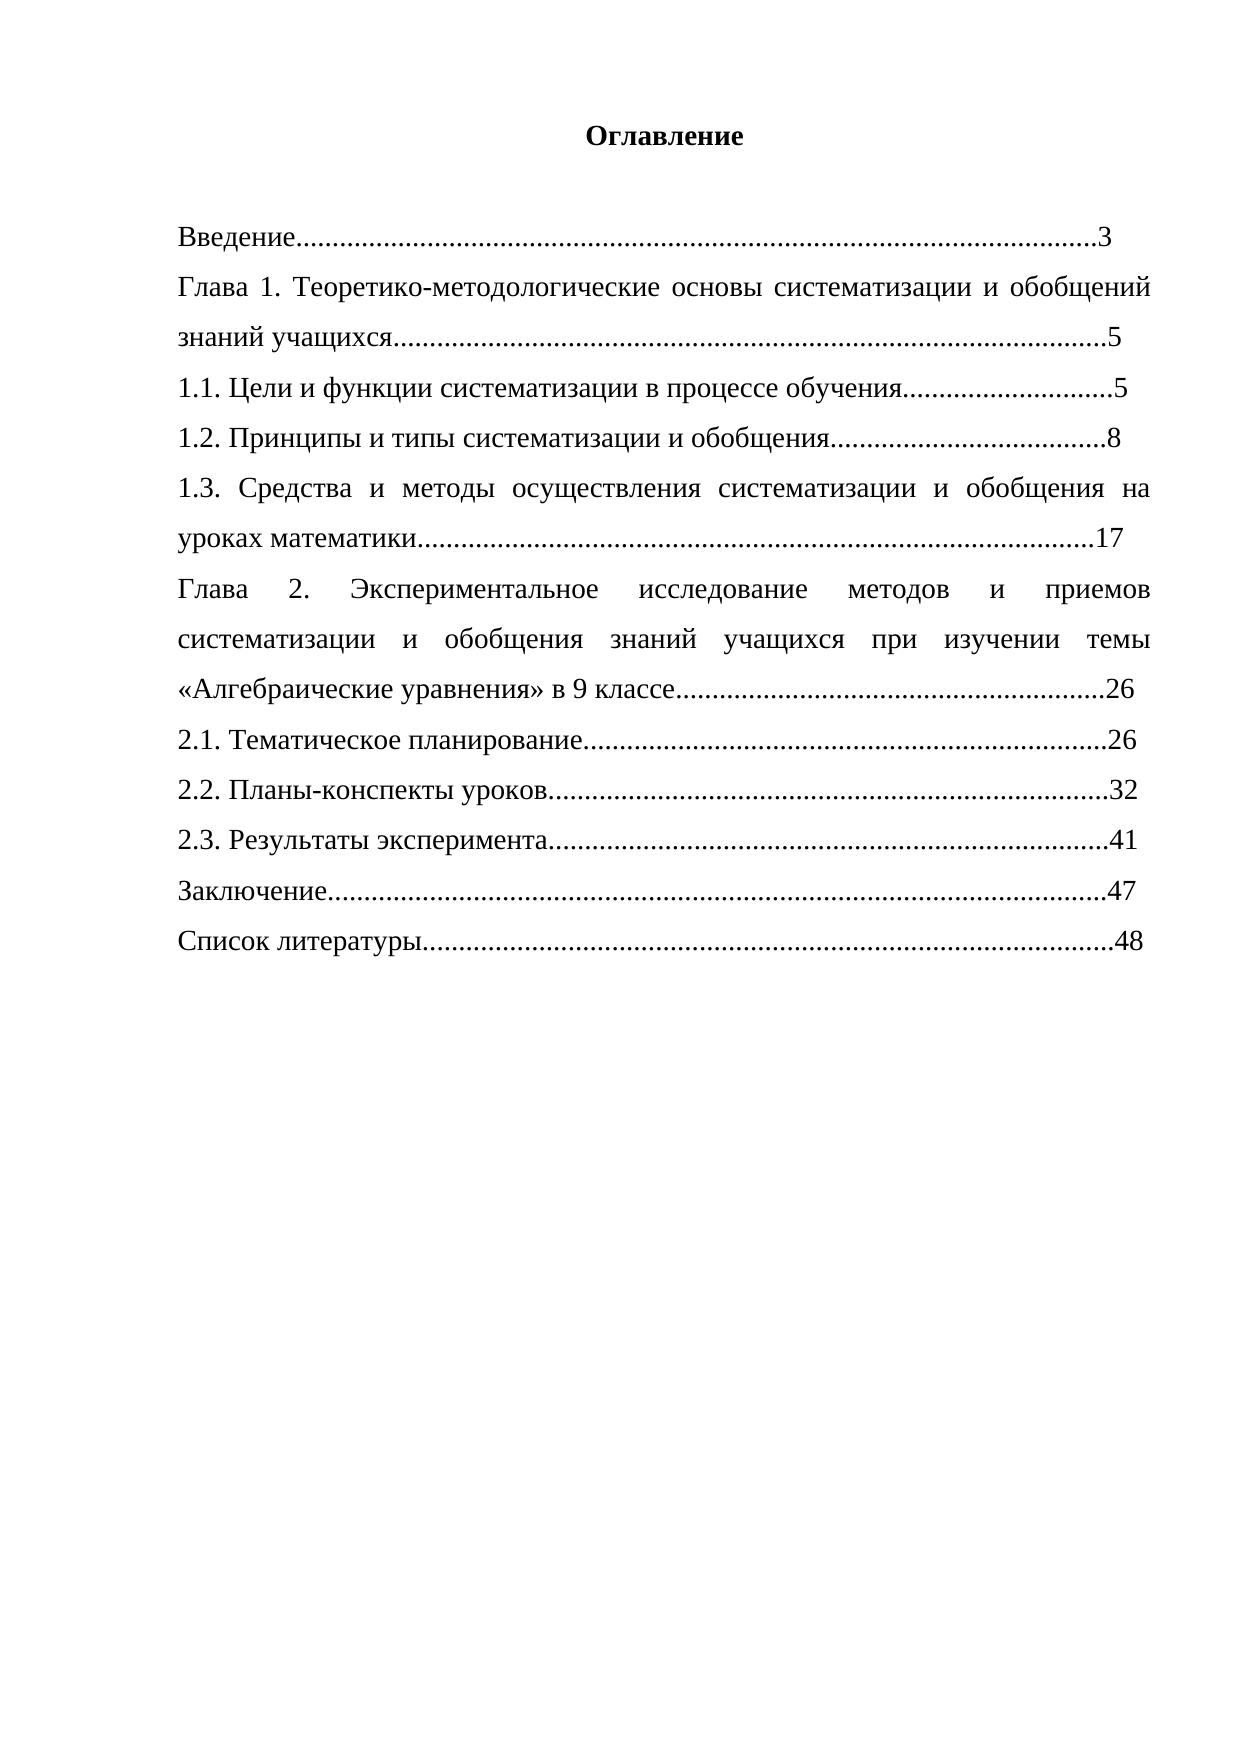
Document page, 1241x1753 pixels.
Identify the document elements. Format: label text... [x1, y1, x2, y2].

text 1.1. Цели и функции систематизации в процессе обучения.............................5 [177, 370, 1152, 403]
text Заключение...........................................................................................................47 [177, 873, 1152, 906]
text Оглавление [177, 118, 1152, 152]
text 2.2. Планы-конспекты уроков.............................................................................32 [177, 772, 1152, 806]
text Глава 2. Экспериментальное исследование методов и приемов систематизации и обобщения знаний учащихся при изучении темы «Алгебраические уравнения» в 9 классе...........................................................26 [177, 571, 1152, 705]
text 1.3. Средства и методы осуществления систематизации и обобщения на уроках математики.............................................................................................17 [177, 470, 1152, 554]
text 2.1. Тематическое планирование........................................................................26 [177, 722, 1152, 755]
text 2.3. Результаты эксперимента.............................................................................41 [177, 822, 1152, 856]
text Глава 1. Теоретико-методологические основы систематизации и обобщений знаний учащихся..................................................................................................5 [177, 269, 1152, 353]
text Список литературы...............................................................................................48 [177, 923, 1152, 957]
text Введение..............................................................................................................3 [177, 219, 1152, 252]
text 1.2. Принципы и типы систематизации и обобщения......................................8 [177, 420, 1152, 453]
